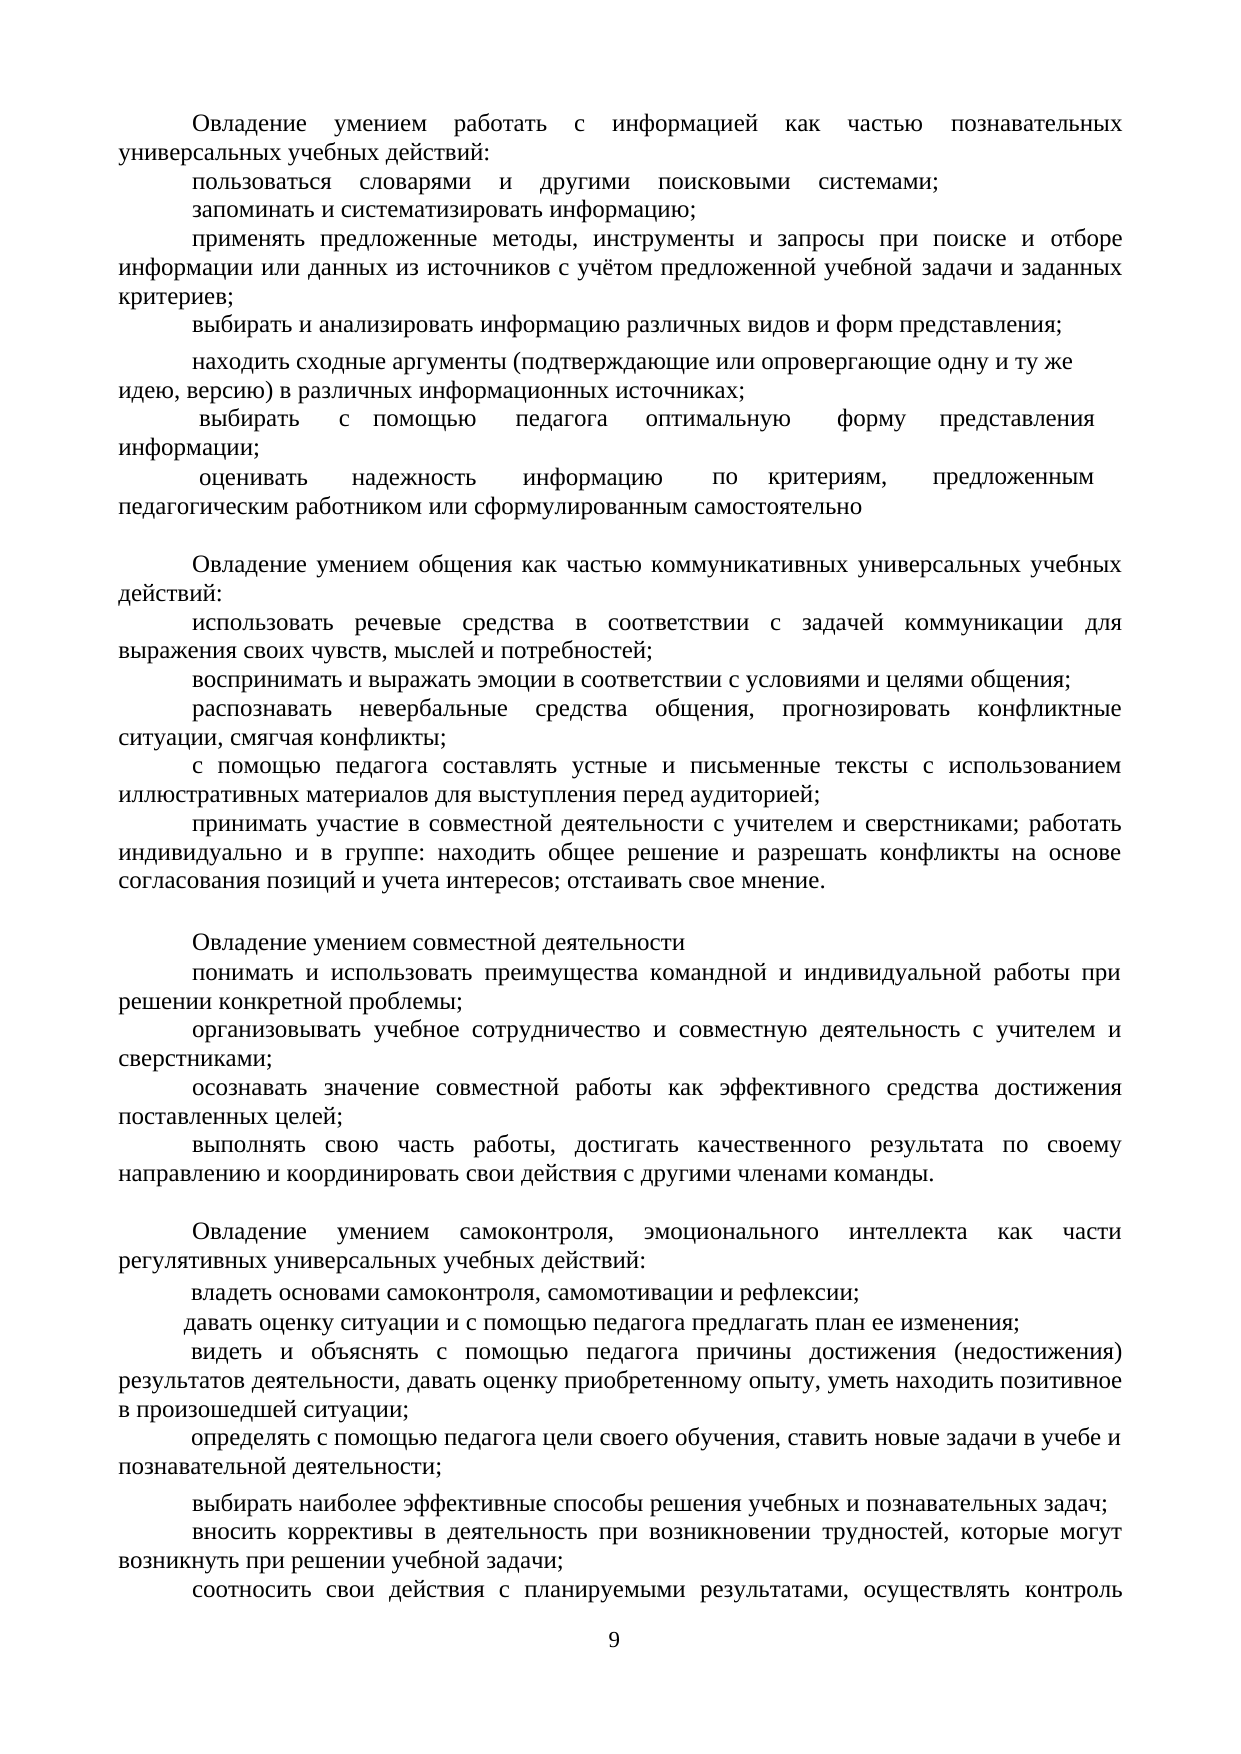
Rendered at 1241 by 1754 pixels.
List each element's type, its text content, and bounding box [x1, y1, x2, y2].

text Овладение умением работать с информацией как частью познавательных универсальных учебных действий: [118, 108, 1122, 166]
text выполнять свою часть работы, достигать качественного результата по своему направлению и координировать свои действия с другими членами команды. [118, 1129, 1122, 1187]
text пользоваться словарями и другими поисковыми системами; запоминать и систематизировать информацию; [192, 166, 939, 223]
text принимать участие в совместной деятельности с учителем и сверстниками; работать индивидуально и в группе: находить общее решение и разрешать конфликты на основе согласования позиций и учета интересов; отстаивать свое мнение. [118, 808, 1122, 894]
text с помощью педагога составлять устные и письменные тексты с использованием иллюстративных материалов для выступления перед аудиторией; [118, 751, 1122, 808]
text выбирать наиболее эффективные способы решения учебных и познавательных задач; [118, 1488, 1122, 1516]
text вносить коррективы в деятельность при возникновении трудностей, которые могут возникнуть при решении учебной задачи; [118, 1516, 1122, 1574]
text владеть основами самоконтроля, самомотивации и рефлексии; [191, 1274, 1165, 1307]
text определять с помощью педагога цели своего обучения, ставить новые задачи в учебе и познавательной деятельности; [118, 1422, 1122, 1480]
text понимать и использовать преимущества командной и индивидуальной работы при решении конкретной проблемы; [118, 957, 1121, 1014]
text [118, 1574, 1122, 1603]
text распознавать невербальные средства общения, прогнозировать конфликтные ситуации, смягчая конфликты; [118, 693, 1122, 751]
text находить сходные аргументы (подтверждающие или опровергающие одну и ту же идею, версию) в различных информационных источниках; [118, 346, 1123, 403]
text Овладение умением общения как частью коммуникативных универсальных учебных действий: [118, 549, 1122, 607]
text организовывать учебное сотрудничество и совместную деятельность с учителем и сверстниками; [118, 1014, 1122, 1072]
text Овладение умением самоконтроля, эмоционального интеллекта как части регулятивных универсальных учебных действий: [118, 1216, 1122, 1274]
text осознавать значение совместной работы как эффективного средства достижения поставленных целей; [118, 1072, 1122, 1129]
text выбирать с помощью педагога оптимальную форму представления информации; [118, 403, 1122, 461]
text применять предложенные методы, инструменты и запросы при поиске и отборе информации или данных из источников с учётом предложенной учебной задачи и заданных критериев; [118, 223, 1123, 309]
text Овладение умением совместной деятельности [192, 923, 1165, 957]
text выбирать и анализировать информацию различных видов и форм представления; [118, 309, 1122, 338]
text воспринимать и выражать эмоции в соответствии с условиями и целями общения; [118, 664, 1122, 693]
text давать оценку ситуации и с помощью педагога предлагать план ее изменения; [118, 1307, 1122, 1336]
text оценивать надежность информацию по критериям, предложенным педагогическим работником или сформулированным самостоятельно [118, 461, 1122, 520]
text использовать речевые средства в соответствии с задачей коммуникации для выражения своих чувств, мыслей и потребностей; [118, 607, 1122, 664]
text видеть и объяснять с помощью педагога причины достижения (недостижения) результатов деятельности, давать оценку приобретенному опыту, уметь находить позитивное в произошедшей ситуации; [118, 1336, 1122, 1422]
